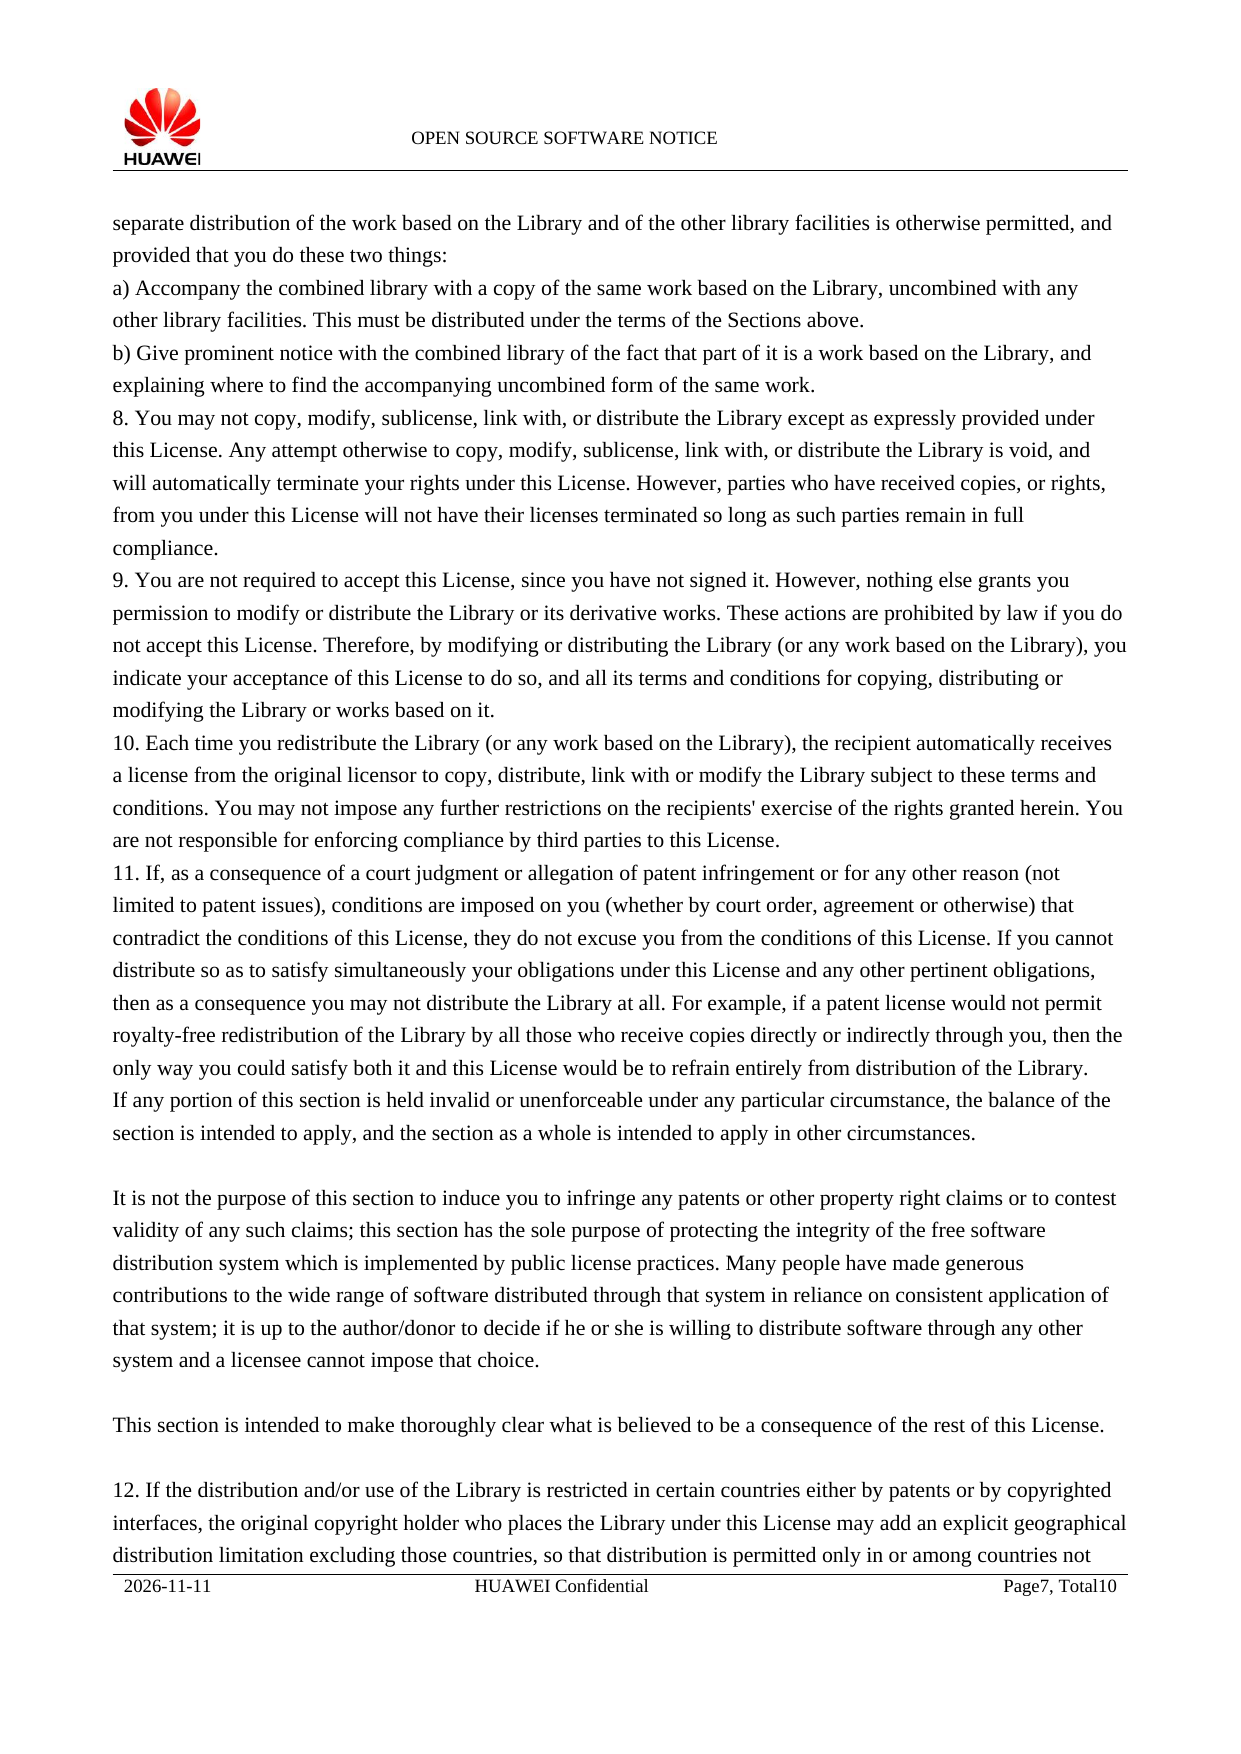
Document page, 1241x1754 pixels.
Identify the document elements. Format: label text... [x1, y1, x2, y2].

picture [124, 88, 201, 165]
